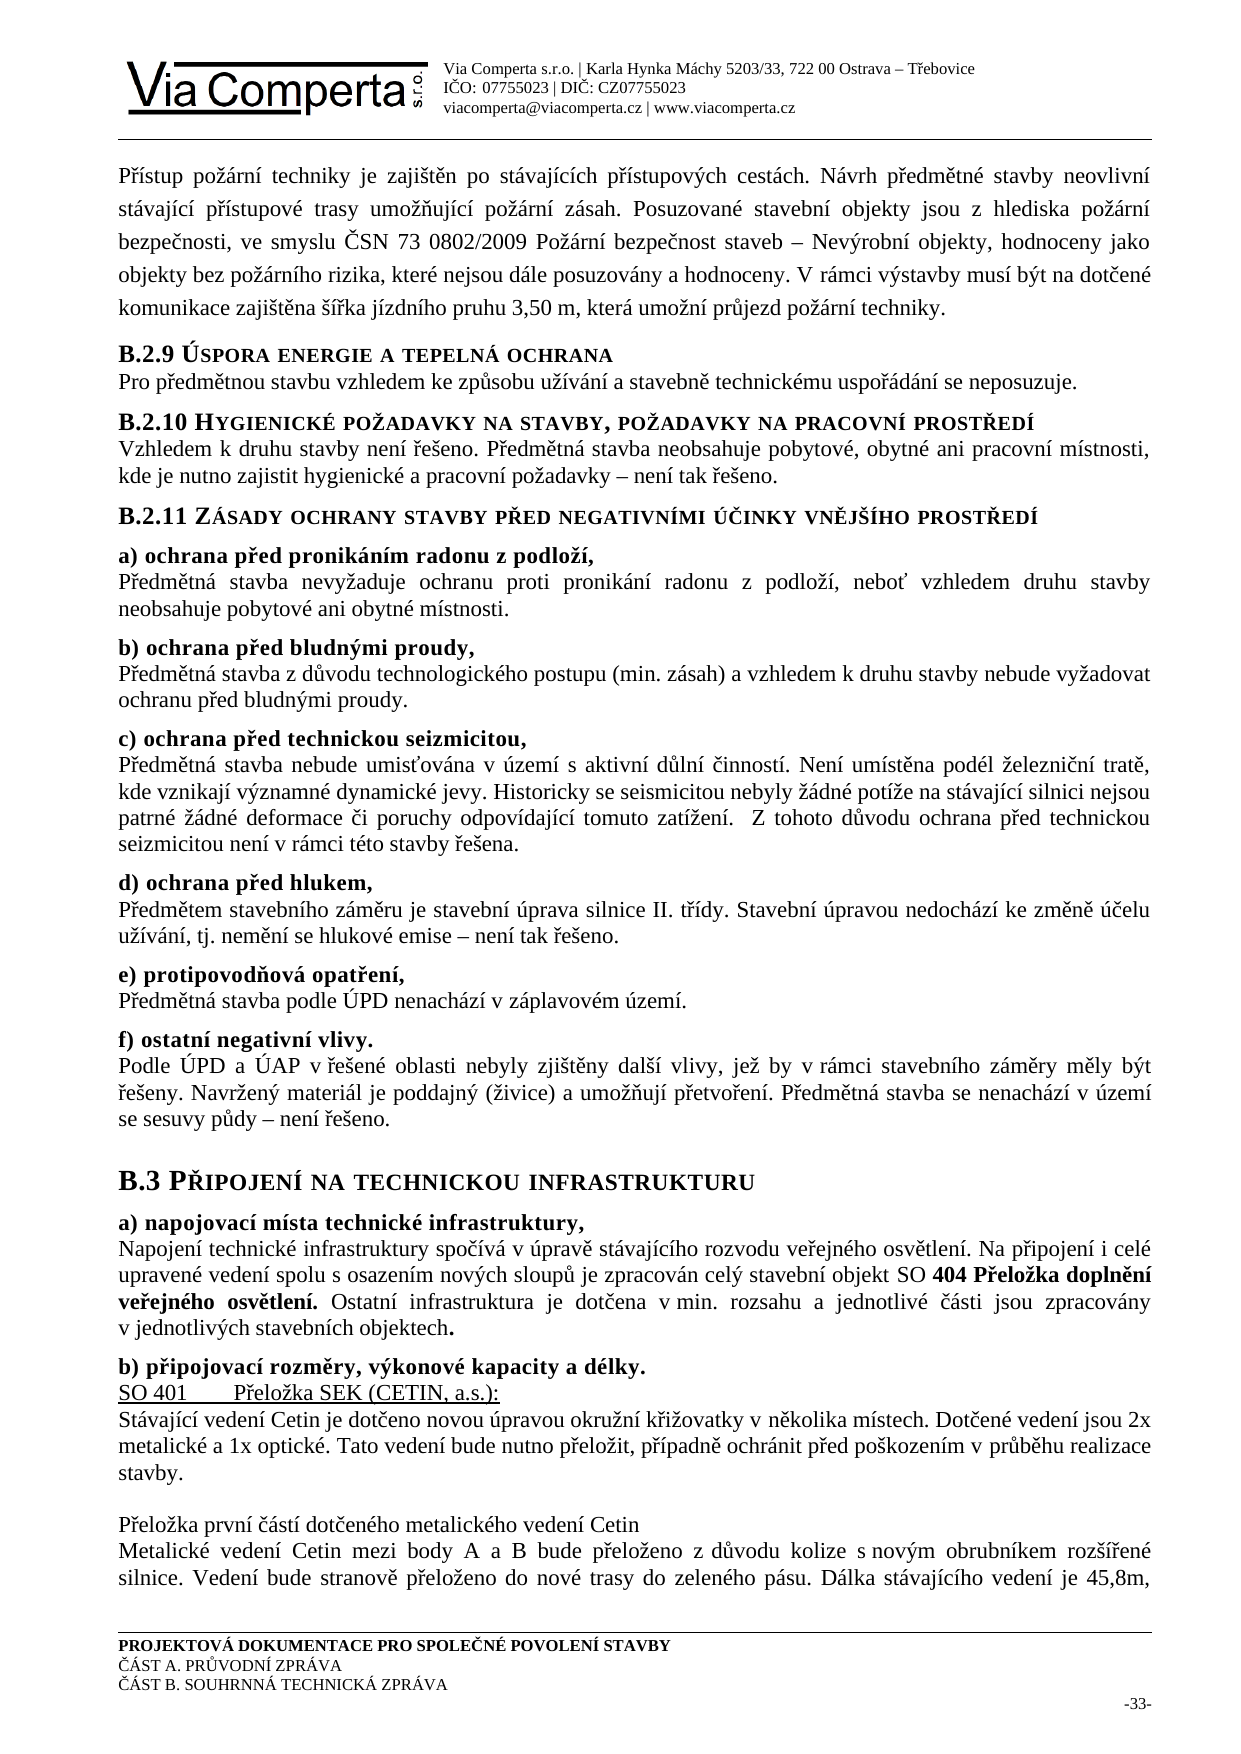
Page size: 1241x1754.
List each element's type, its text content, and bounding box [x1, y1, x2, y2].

subtitle e) protipovodňová opatření, [118, 961, 1152, 987]
text Vzhledem k druhu stavby není řešeno. Předmětná stavba neobsahuje pobytové, obytné ani pracovní místnosti, kde je nutno zajistit hygienické a pracovní požadavky – není tak řešeno. [118, 436, 1152, 488]
subtitle a) ochrana před pronikáním radonu z podloží, [118, 542, 1152, 568]
text Přístup požární techniky je zajištěn po stávajících přístupových cestách. Návrh předmětné stavby neovlivní stávající přístupové trasy umožňující požární zásah. Posuzované stavební objekty jsou z hlediska požární bezpečnosti, ve smyslu ČSN 73 0802/2009 Požární bezpečnost staveb – Nevýrobní objekty, hodnoceny jako objekty bez požárního rizika, které nejsou dále posuzovány a hodnoceny. V rámci výstavby musí být na dotčené komunikace zajištěna šířka jízdního pruhu 3,50 m, která umožní průjezd požární techniky. [118, 162, 1152, 320]
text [118, 1538, 1152, 1590]
subtitle f) ostatní negativní vlivy. [118, 1026, 1152, 1052]
subtitle b) ochrana před bludnými proudy, [118, 633, 1152, 660]
text Předmětná stavba z důvodu technologického postupu (min. zásah) a vzhledem k druhu stavby nebude vyžadovat ochranu před bludnými proudy. [118, 660, 1152, 713]
text Předmětná stavba podle ÚPD nenachází v záplavovém území. [118, 987, 1152, 1014]
subtitle a) napojovací místa technické infrastruktury, [118, 1209, 1152, 1235]
subtitle b) připojovací rozměry, výkonové kapacity a délky. [118, 1353, 1152, 1379]
text Předmětem stavebního záměru je stavební úprava silnice II. třídy. Stavební úpravou nedochází ke změně účelu užívání, tj. nemění se hlukové emise – není tak řešeno. [118, 896, 1152, 948]
picture [118, 53, 435, 126]
text Přeložka první částí dotčeného metalického vedení Cetin [118, 1511, 1152, 1538]
text Stávající vedení Cetin je dotčeno novou úpravou okružní křižovatky v několika místech. Dotčené vedení jsou 2x metalické a 1x optické. Tato vedení bude nutno přeložit, případně ochránit před poškozením v průběhu realizace stavby. [118, 1406, 1152, 1485]
subtitle B.3 Připojení na technickou infrastrukturu [118, 1163, 1152, 1196]
text SO 401 Přeložka SEK (CETIN, a.s.): [118, 1379, 1152, 1406]
text Pro předmětnou stavbu vzhledem ke způsobu užívání a stavebně technickému uspořádání se neposuzuje. [118, 368, 1152, 394]
text Předmětná stavba nevyžaduje ochranu proti pronikání radonu z podloží, neboť vzhledem druhu stavby neobsahuje pobytové ani obytné místnosti. [118, 568, 1152, 621]
subtitle B.2.9 Úspora energie a tepelná ochrana [118, 339, 1152, 368]
subtitle c) ochrana před technickou seizmicitou, [118, 725, 1152, 751]
text Podle ÚPD a ÚAP v řešené oblasti nebyly zjištěny další vlivy, jež by v rámci stavebního záměry měly být řešeny. Navržený materiál je poddajný (živice) a umožňují přetvoření. Předmětná stavba se nenachází v území se sesuvy půdy – není řešeno. [118, 1052, 1152, 1132]
text Předmětná stavba nebude umisťována v území s aktivní důlní činností. Není umístěna podél železniční tratě, kde vznikají významné dynamické jevy. Historicky se seismicitou nebyly žádné potíže na stávající silnici nejsou patrné žádné deformace či poruchy odpovídající tomuto zatížení. Z tohoto důvodu ochrana před technickou seizmicitou není v rámci této stavby řešena. [118, 751, 1152, 857]
subtitle B.2.11 Zásady ochrany stavby před negativními účinky vnějšího prostředí [118, 501, 1152, 529]
subtitle d) ochrana před hlukem, [118, 869, 1152, 896]
text Napojení technické infrastruktury spočívá v úpravě stávajícího rozvodu veřejného osvětlení. Na připojení i celé upravené vedení spolu s osazením nových sloupů je zpracován celý stavební objekt SO 404 Přeložka doplnění veřejného osvětlení. Ostatní infrastruktura je dotčena v min. rozsahu a jednotlivé části jsou zpracovány v jednotlivých stavebních objektech. [118, 1235, 1152, 1341]
subtitle B.2.10 Hygienické požadavky na stavby, požadavky na pracovní prostředí [118, 407, 1152, 436]
